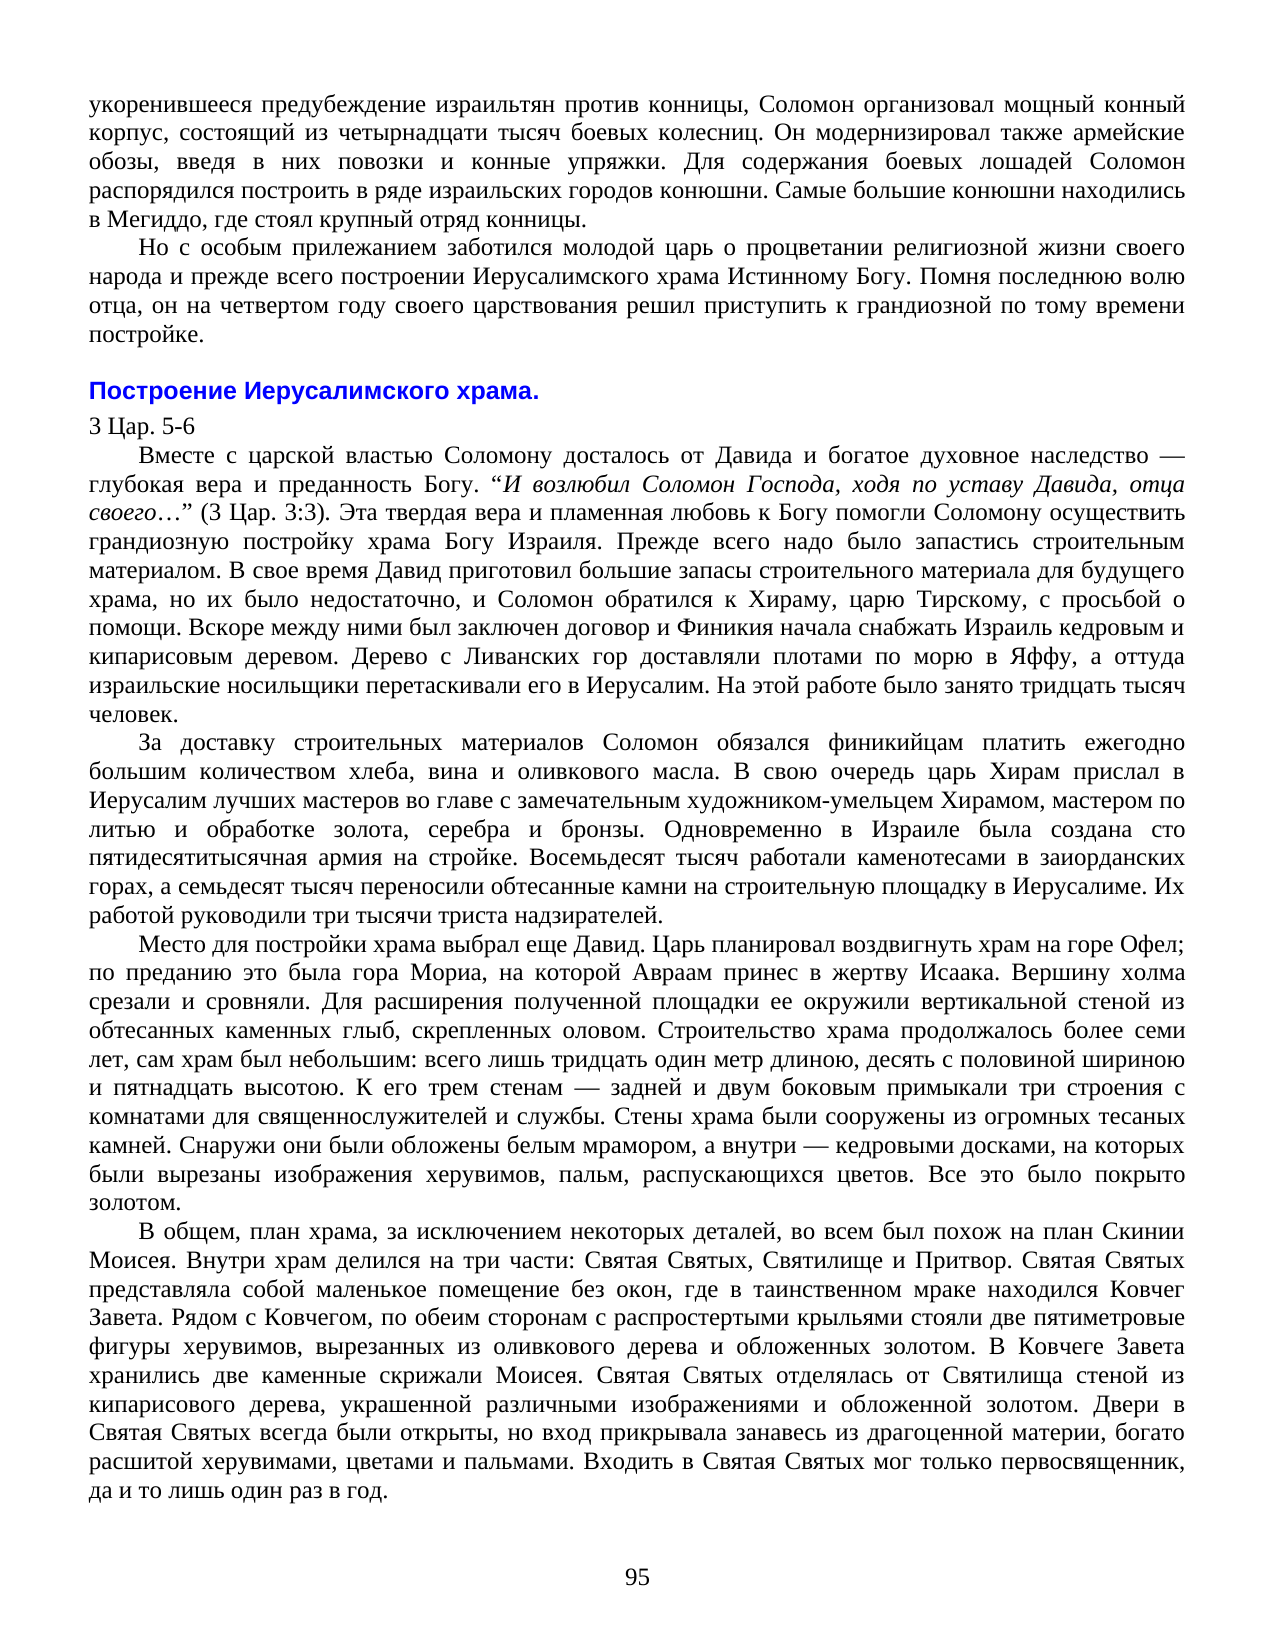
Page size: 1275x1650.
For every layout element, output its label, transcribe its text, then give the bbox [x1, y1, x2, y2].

text Но с особым прилежанием заботился молодой царь о процветании религиозной жизни своего народа и прежде всего построении Иерусалимского храма Истинному Богу. Помня последнюю волю отца, он на четвертом году своего царствования решил приступить к грандиозной по тому времени постройке. [89, 232, 1186, 347]
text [89, 89, 1186, 232]
text В общем, план храма, за исключением некоторых деталей, во всем был похож на план Скинии Моисея. Внутри храм делился на три части: Святая Святых, Святилище и Притвор. Святая Святых представляла собой маленькое помещение без окон, где в таинственном мраке находился Ковчег Завета. Рядом с Ковчегом, по обеим сторонам с распростертыми крыльями стояли две пятиметровые фигуры херувимов, вырезанных из оливкового дерева и обложенных золотом. В Ковчеге Завета хранились две каменные скрижали Моисея. Святая Святых отделялась от Святилища стеной из кипарисового дерева, украшенной различными изображениями и обложенной золотом. Двери в Святая Святых всегда были открыты, но вход прикрывала занавесь из драгоценной материи, богато расшитой херувимами, цветами и пальмами. Входить в Святая Святых мог только первосвященник, да и то лишь один раз в год. [89, 1216, 1186, 1504]
text Вместе с царской властью Соломону досталось от Давида и богатое духовное наследство — глубокая вера и преданность Богу. “И возлюбил Соломон Господа, ходя по уставу Давида, отца своего…” (3 Цар. 3:3). Эта твердая вера и пламенная любовь к Богу помогли Соломону осуществить грандиозную постройку храма Богу Израиля. Прежде всего надо было запастись строительным материалом. В свое время Давид приготовил большие запасы строительного материала для будущего храма, но их было недостаточно, и Соломон обратился к Хираму, царю Тирскому, с просьбой о помощи. Вскоре между ними был заключен договор и Финикия начала снабжать Израиль кедровым и кипарисовым деревом. Дерево с Ливанских гор доставляли плотами по морю в Яффу, а оттуда израильские носильщики перетаскивали его в Иерусалим. На этой работе было занято тридцать тысяч человек. [89, 440, 1186, 727]
text 3 Цар. 5-6 [89, 411, 1186, 440]
text За доставку строительных материалов Соломон обязался финикийцам платить ежегодно большим количеством хлеба, вина и оливкового масла. В свою очередь царь Хирам прислал в Иерусалим лучших мастеров во главе с замечательным художником-умельцем Хирамом, мастером по литью и обработке золота, серебра и бронзы. Одновременно в Израиле была создана сто пятидесятитысячная армия на стройке. Восемьдесят тысяч работали каменотесами в заиорданских горах, а семьдесят тысяч переносили обтесанные камни на строительную площадку в Иерусалиме. Их работой руководили три тысячи триста надзирателей. [89, 727, 1186, 929]
text Место для постройки храма выбрал еще Давид. Царь планировал воздвигнуть храм на горе Офел; по преданию это была гора Мориа, на которой Авраам принес в жертву Исаака. Вершину холма срезали и сровняли. Для расширения полученной площадки ее окружили вертикальной стеной из обтесанных каменных глыб, скрепленных оловом. Строительство храма продолжалось более семи лет, сам храм был небольшим: всего лишь тридцать один метр длиною, десять с половиной шириною и пятнадцать высотою. К его трем стенам — задней и двум боковым примыкали три строения с комнатами для священнослужителей и службы. Стены храма были сооружены из огромных тесаных камней. Снаружи они были обложены белым мрамором, а внутри — кедровыми досками, на которых были вырезаны изображения херувимов, пальм, распускающихся цветов. Все это было покрыто золотом. [89, 929, 1186, 1216]
subtitle Построение Иерусалимского храма. [89, 376, 1186, 405]
